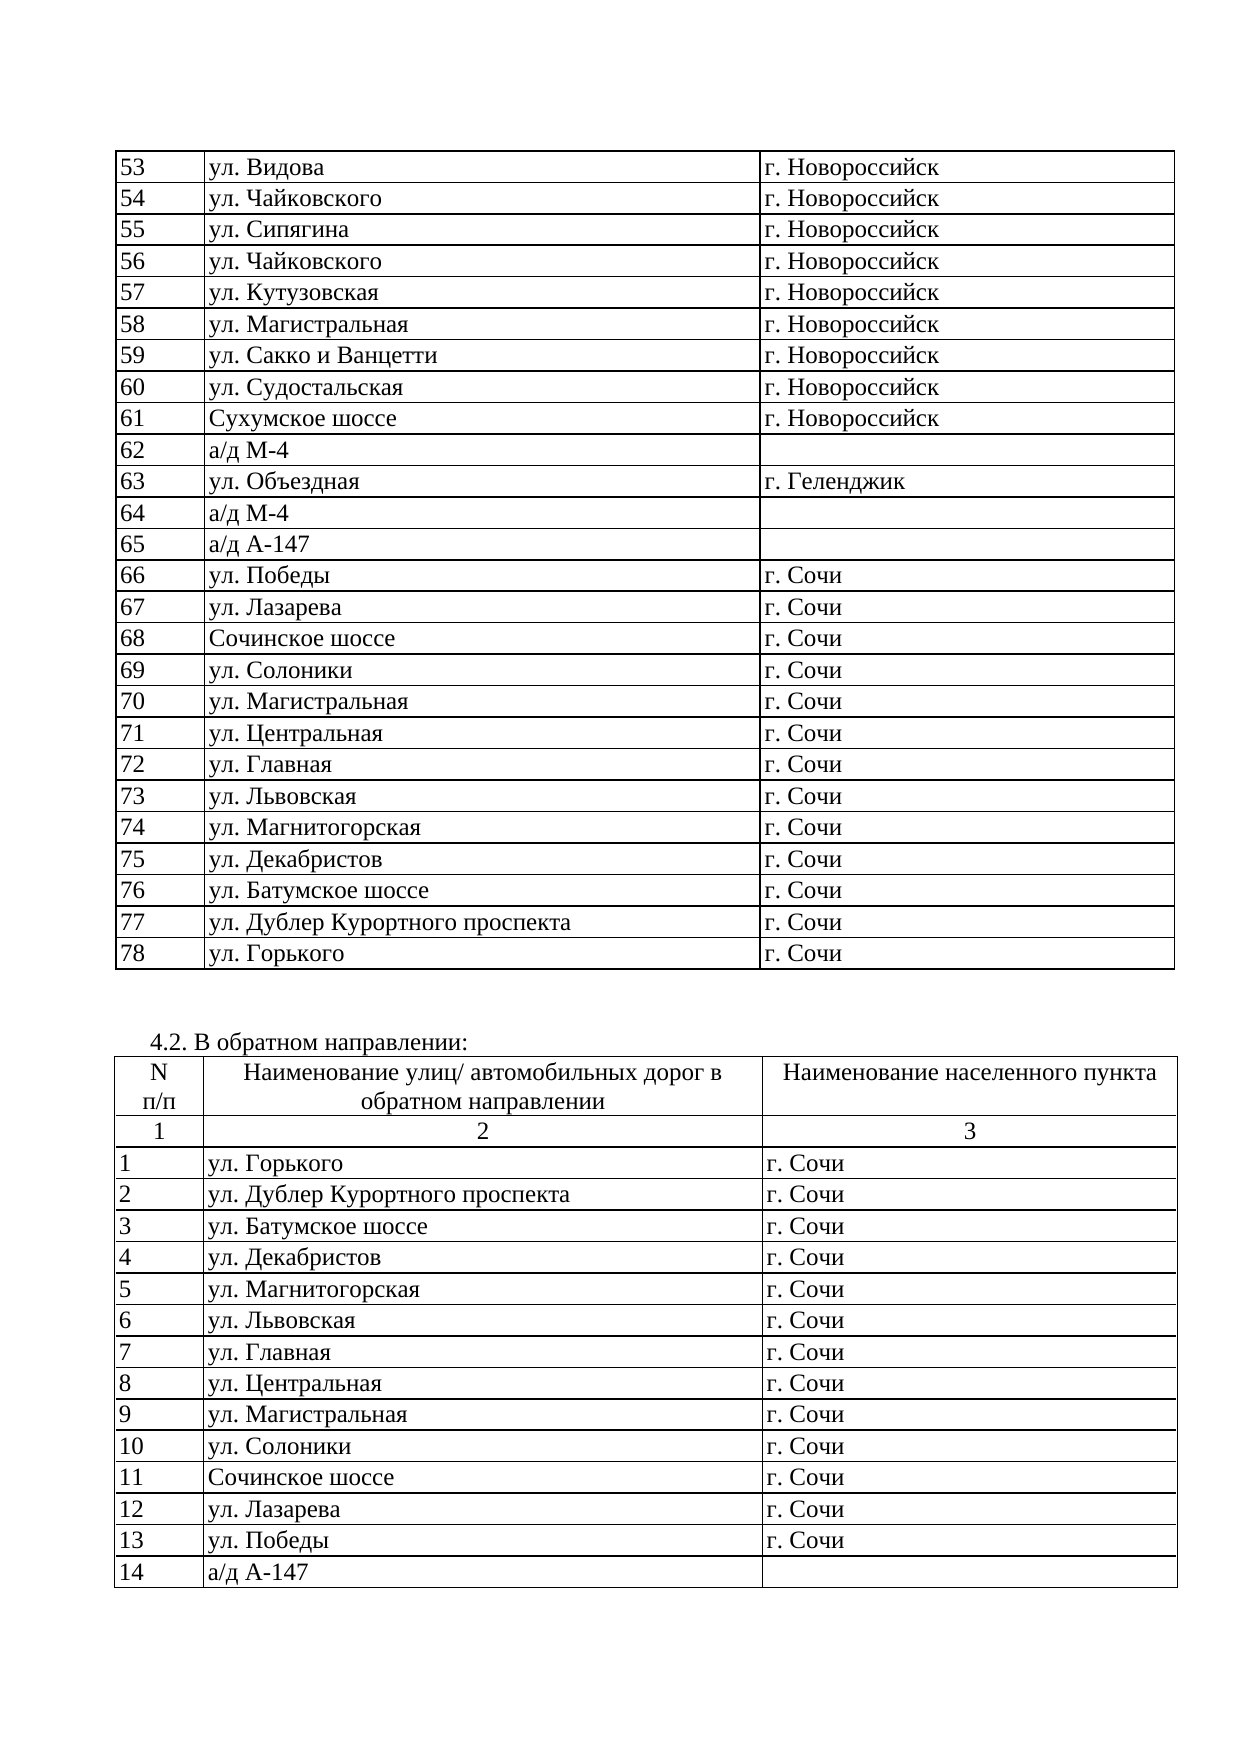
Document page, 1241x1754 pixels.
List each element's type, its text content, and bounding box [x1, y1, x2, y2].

table_cell ул. Львовская [204, 1305, 762, 1335]
table_cell ул. Магистральная [205, 309, 759, 339]
table_cell ул. Чайковского [205, 183, 759, 213]
table_cell 74 [117, 812, 204, 842]
table_cell ул. Батумское шоссе [205, 875, 759, 905]
table_header Наименование улиц/ автомобильных дорог в обратном направлении [204, 1057, 762, 1115]
table_cell Сочинское шоссе [205, 623, 759, 653]
table_cell 62 [117, 435, 204, 464]
table_cell 61 [117, 403, 204, 433]
table_cell 1 [115, 1147, 203, 1178]
table_cell г. Новороссийск [761, 403, 1174, 433]
table_cell 13 [115, 1525, 203, 1555]
table_cell а/д А-147 [204, 1557, 762, 1587]
table_cell г. Сочи [763, 1429, 1177, 1461]
table_cell 3 [763, 1115, 1177, 1146]
table_cell а/д М-4 [205, 435, 759, 464]
table_cell г. Сочи [761, 781, 1174, 811]
table_cell 59 [117, 340, 204, 370]
table_cell ул. Лазарева [204, 1494, 762, 1524]
table_cell г. Сочи [761, 812, 1174, 842]
table_cell г. Сочи [763, 1398, 1177, 1429]
table_cell ул. Главная [204, 1337, 762, 1366]
table_cell г. Сочи [763, 1524, 1177, 1555]
table_cell 4 [115, 1242, 203, 1272]
table_cell 54 [117, 183, 204, 213]
table_cell г. Новороссийск [761, 277, 1174, 307]
table_cell г. Сочи [763, 1178, 1177, 1209]
table_cell г. Новороссийск [761, 152, 1174, 181]
table_cell 67 [117, 592, 204, 622]
table_cell 3 [115, 1210, 203, 1241]
table_cell 9 [115, 1399, 203, 1429]
table_cell Сухумское шоссе [205, 403, 759, 433]
table_cell 72 [117, 749, 204, 779]
table_cell ул. Победы [205, 561, 759, 590]
table_cell г. Сочи [763, 1272, 1177, 1303]
table_cell г. Сочи [763, 1335, 1177, 1366]
table_cell ул. Видова [205, 152, 759, 181]
table_cell ул. Дублер Курортного проспекта [204, 1179, 762, 1209]
table_cell 76 [117, 875, 204, 905]
table_cell 10 [115, 1430, 203, 1461]
table_cell г. Сочи [763, 1241, 1177, 1272]
table_cell ул. Солоники [205, 655, 759, 685]
table_cell г. Новороссийск [761, 215, 1174, 244]
table_cell г. Сочи [761, 592, 1174, 622]
table_cell г. Сочи [761, 749, 1174, 779]
table_cell г. Сочи [761, 875, 1174, 905]
table_cell г. Новороссийск [761, 246, 1174, 276]
table_cell Сочинское шоссе [204, 1462, 762, 1492]
table_cell 66 [117, 561, 204, 590]
table_cell 1 [115, 1116, 203, 1146]
table_cell г. Сочи [761, 655, 1174, 685]
table_cell ул. Сипягина [205, 215, 759, 244]
table_cell ул. Магнитогорская [204, 1274, 762, 1303]
table_cell 78 [117, 938, 204, 968]
table_cell 2 [115, 1179, 203, 1209]
table_cell г. Сочи [763, 1461, 1177, 1492]
table_cell ул. Магистральная [204, 1400, 762, 1429]
table_cell а/д М-4 [205, 498, 759, 527]
table_cell 63 [117, 466, 204, 496]
table_cell ул. Главная [205, 749, 759, 779]
table_cell г. Сочи [761, 907, 1174, 936]
table_cell г. Сочи [761, 718, 1174, 748]
table_cell ул. Кутузовская [205, 277, 759, 307]
table_cell 64 [117, 498, 204, 527]
text 4.2. В обратном направлении: [150, 1027, 1090, 1056]
table_cell г. Сочи [763, 1492, 1177, 1524]
table_cell 6 [115, 1305, 203, 1335]
table_cell [763, 1555, 1177, 1587]
table_cell [761, 498, 1174, 527]
table_cell 69 [117, 655, 204, 685]
table_cell 2 [204, 1116, 762, 1146]
table_header Наименование населенного пункта [763, 1057, 1177, 1115]
table_cell 12 [115, 1493, 203, 1524]
table_cell г. Новороссийск [761, 372, 1174, 402]
table_cell а/д А-147 [205, 529, 759, 559]
table_cell ул. Декабристов [205, 844, 759, 873]
table_cell ул. Горького [205, 938, 759, 968]
table_cell 70 [117, 686, 204, 716]
table_cell [761, 435, 1174, 464]
table_cell 8 [115, 1368, 203, 1398]
table_cell 11 [115, 1462, 203, 1492]
table_cell г. Сочи [761, 938, 1174, 968]
table_cell 71 [117, 718, 204, 748]
table_cell ул. Горького [204, 1148, 762, 1178]
table_cell ул. Судостальская [205, 372, 759, 402]
table_cell г. Новороссийск [761, 340, 1174, 370]
table_cell 65 [117, 529, 204, 559]
table_cell г. Сочи [763, 1304, 1177, 1335]
table_cell 53 [117, 152, 204, 181]
table_cell 68 [117, 623, 204, 653]
table_cell ул. Центральная [204, 1368, 762, 1398]
table_cell ул. Магнитогорская [205, 812, 759, 842]
table_cell [761, 529, 1174, 559]
table_cell 14 [115, 1556, 203, 1587]
table_cell г. Сочи [761, 623, 1174, 653]
table_cell ул. Дублер Курортного проспекта [205, 907, 759, 936]
table_cell ул. Магистральная [205, 686, 759, 716]
table_cell ул. Батумское шоссе [204, 1211, 762, 1241]
table_cell ул. Львовская [205, 781, 759, 811]
table_cell 55 [117, 215, 204, 244]
table_cell ул. Сакко и Ванцетти [205, 340, 759, 370]
table_cell 7 [115, 1336, 203, 1366]
table_cell г. Сочи [761, 844, 1174, 873]
table_cell г. Сочи [761, 686, 1174, 716]
table_cell ул. Лазарева [205, 592, 759, 622]
table_cell 77 [117, 907, 204, 936]
table_cell г. Сочи [761, 561, 1174, 590]
table_cell г. Сочи [763, 1146, 1177, 1178]
table_cell ул. Победы [204, 1525, 762, 1555]
table_cell ул. Декабристов [204, 1242, 762, 1272]
table_cell г. Сочи [763, 1209, 1177, 1241]
table_cell г. Новороссийск [761, 183, 1174, 213]
table_cell 60 [117, 372, 204, 402]
table_cell ул. Объездная [205, 466, 759, 496]
table_cell г. Новороссийск [761, 309, 1174, 339]
table_cell 58 [117, 309, 204, 339]
table_header N п/п [115, 1057, 203, 1115]
table_cell ул. Центральная [205, 718, 759, 748]
table_cell 56 [117, 246, 204, 276]
table_cell 73 [117, 781, 204, 811]
table_cell ул. Солоники [204, 1431, 762, 1461]
table_cell г. Геленджик [761, 466, 1174, 496]
table_cell г. Сочи [763, 1366, 1177, 1398]
table_cell 75 [117, 844, 204, 873]
table_cell ул. Чайковского [205, 246, 759, 276]
table_cell 5 [115, 1273, 203, 1303]
table_cell 57 [117, 277, 204, 307]
